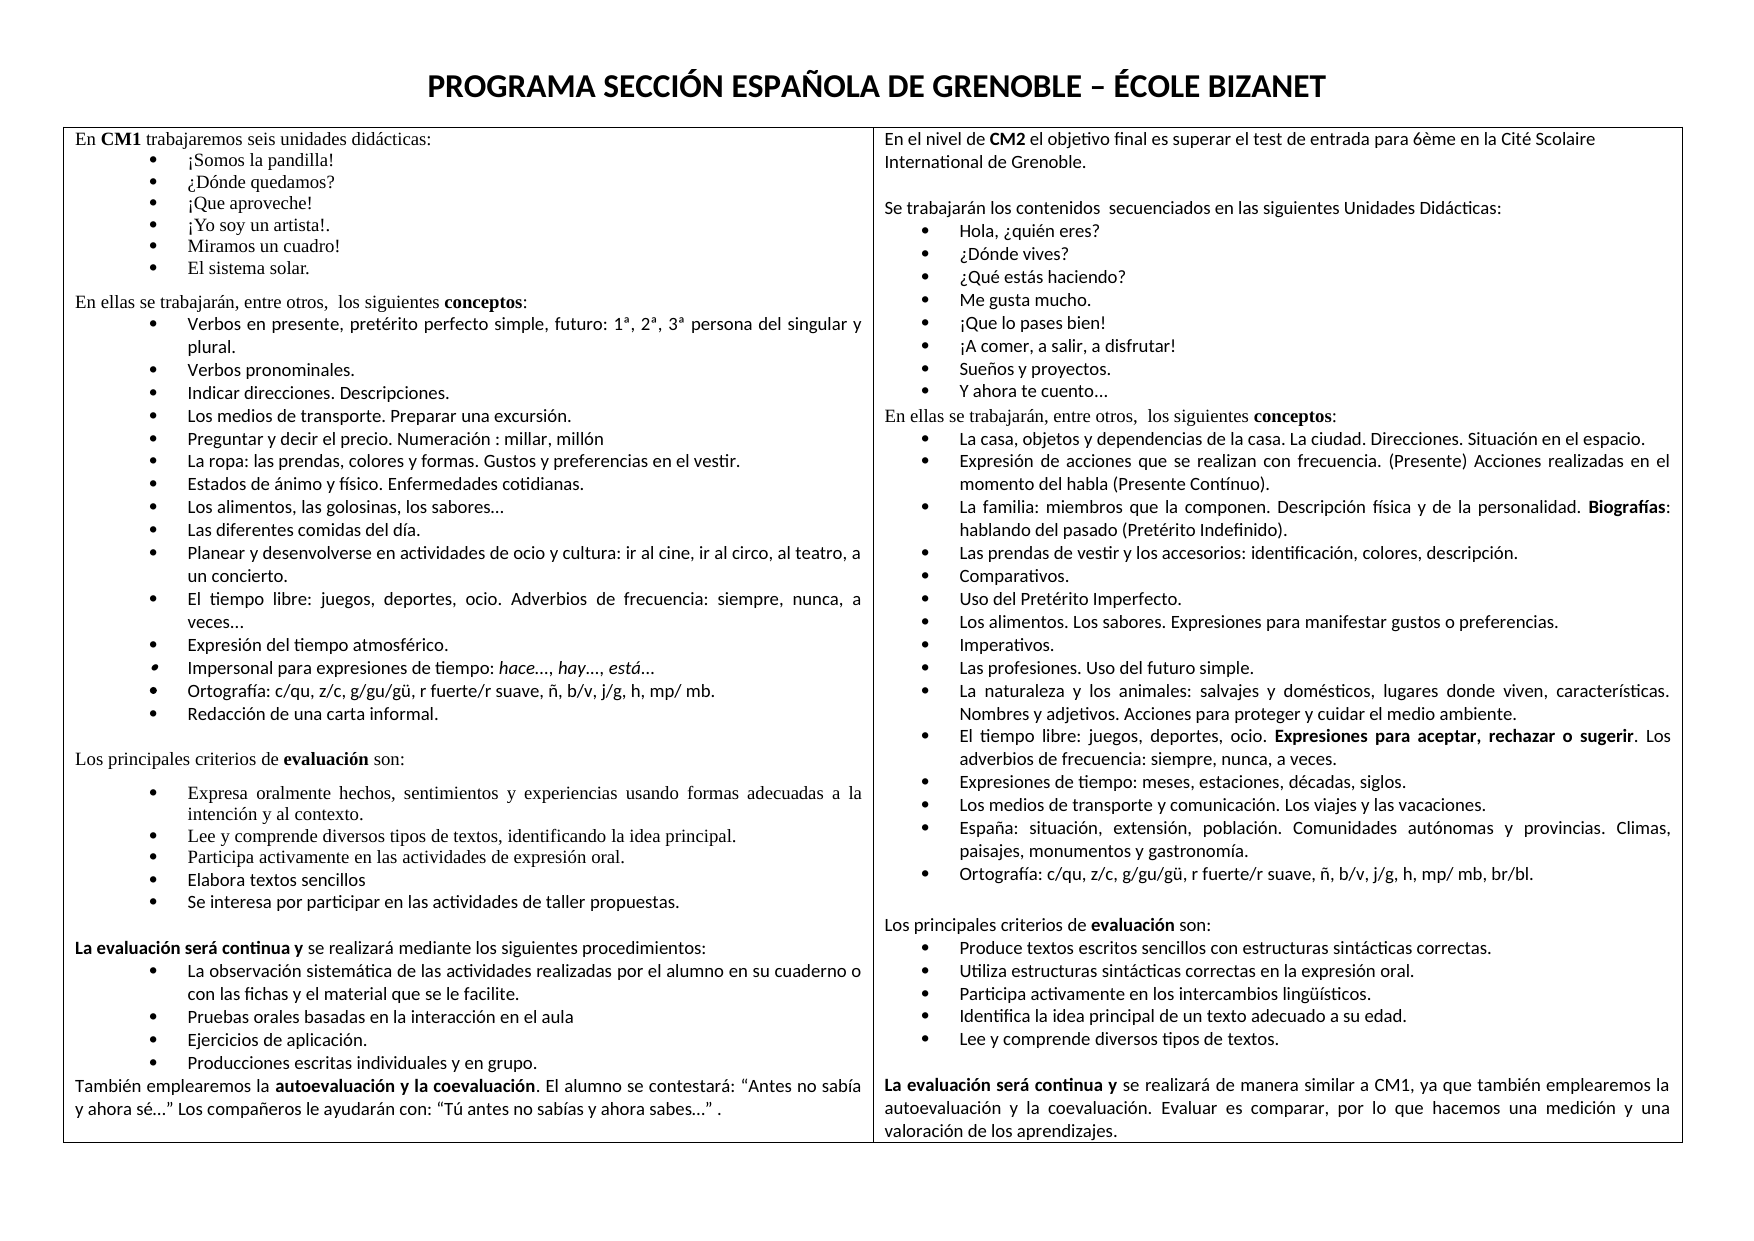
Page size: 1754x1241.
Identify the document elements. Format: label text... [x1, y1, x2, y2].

table_header En CM1 trabajaremos seis unidades didácticas: ¡Somos la pandilla! ¿Dónde quedamos? ¡Que aproveche! ¡Yo soy un artista!. Miramos un cuadro! El sistema solar. En ellas se trabajarán, entre otros, los siguientes conceptos: Verbos en presente, pretérito perfecto simple, futuro: 1ª, 2ª, 3ª persona del singular y plural. Verbos pronominales. Indicar direcciones. Descripciones. Los medios de transporte. Preparar una excursión. Preguntar y decir el precio. Numeración : millar, millón La ropa: las prendas, colores y formas. Gustos y preferencias en el vestir. Estados de ánimo y físico. Enfermedades cotidianas. Los alimentos, las golosinas, los sabores… Las diferentes comidas del día. Planear y desenvolverse en actividades de ocio y cultura: ir al cine, ir al circo, al teatro, a un concierto. El tiempo libre: juegos, deportes, ocio. Adverbios de frecuencia: siempre, nunca, a veces... Expresión del tiempo atmosférico. Impersonal para expresiones de tiempo: hace..., hay..., está... Ortografía: c/qu, z/c, g/gu/gü, r fuerte/r suave, ñ, b/v, j/g, h, mp/ mb. Redacción de una carta informal. Los principales criterios de evaluación son: Expresa oralmente hechos, sentimientos y experiencias usando formas adecuadas a la intención y al contexto. Lee y comprende diversos tipos de textos, identificando la idea principal. Participa activamente en las actividades de expresión oral. Elabora textos sencillos Se interesa por participar en las actividades de taller propuestas. La evaluación será continua y se realizará mediante los siguientes procedimientos: La observación sistemática de las actividades realizadas por el alumno en su cuaderno o con las fichas y el material que se le facilite. Pruebas orales basadas en la interacción en el aula Ejercicios de aplicación. Producciones escritas individuales y en grupo. También emplearemos la autoevaluación y la coevaluación. El alumno se contestará: “Antes no sabía y ahora sé…” Los compañeros le ayudarán con: “Tú antes no sabías y ahora sabes…” . [64, 128, 873, 1142]
text PROGRAMA SECCIÓN ESPAÑOLA DE GRENOBLE – ÉCOLE BIZANET [75, 65, 1679, 106]
table_header En el nivel de CM2 el objetivo final es superar el test de entrada para 6ème en la Cité Scolaire International de Grenoble. Se trabajarán los contenidos secuenciados en las siguientes Unidades Didácticas: Hola, ¿quién eres? ¿Dónde vives? ¿Qué estás haciendo? Me gusta mucho. ¡Que lo pases bien! ¡A comer, a salir, a disfrutar! Sueños y proyectos. Y ahora te cuento... En ellas se trabajarán, entre otros, los siguientes conceptos: La casa, objetos y dependencias de la casa. La ciudad. Direcciones. Situación en el espacio. Expresión de acciones que se realizan con frecuencia. (Presente) Acciones realizadas en el momento del habla (Presente Contínuo). La familia: miembros que la componen. Descripción física y de la personalidad. Biografías: hablando del pasado (Pretérito Indefinido). Las prendas de vestir y los accesorios: identificación, colores, descripción. Comparativos. Uso del Pretérito Imperfecto. Los alimentos. Los sabores. Expresiones para manifestar gustos o preferencias. Imperativos. Las profesiones. Uso del futuro simple. La naturaleza y los animales: salvajes y domésticos, lugares donde viven, características. Nombres y adjetivos. Acciones para proteger y cuidar el medio ambiente. El tiempo libre: juegos, deportes, ocio. Expresiones para aceptar, rechazar o sugerir. Los adverbios de frecuencia: siempre, nunca, a veces. Expresiones de tiempo: meses, estaciones, décadas, siglos. Los medios de transporte y comunicación. Los viajes y las vacaciones. España: situación, extensión, población. Comunidades autónomas y provincias. Climas, paisajes, monumentos y gastronomía. Ortografía: c/qu, z/c, g/gu/gü, r fuerte/r suave, ñ, b/v, j/g, h, mp/ mb, br/bl. Los principales criterios de evaluación son: Produce textos escritos sencillos con estructuras sintácticas correctas. Utiliza estructuras sintácticas correctas en la expresión oral. Participa activamente en los intercambios lingüísticos. Identifica la idea principal de un texto adecuado a su edad. Lee y comprende diversos tipos de textos. La evaluación será continua y se realizará de manera similar a CM1, ya que también emplearemos la autoevaluación y la coevaluación. Evaluar es comparar, por lo que hacemos una medición y una valoración de los aprendizajes. [874, 128, 1682, 1142]
